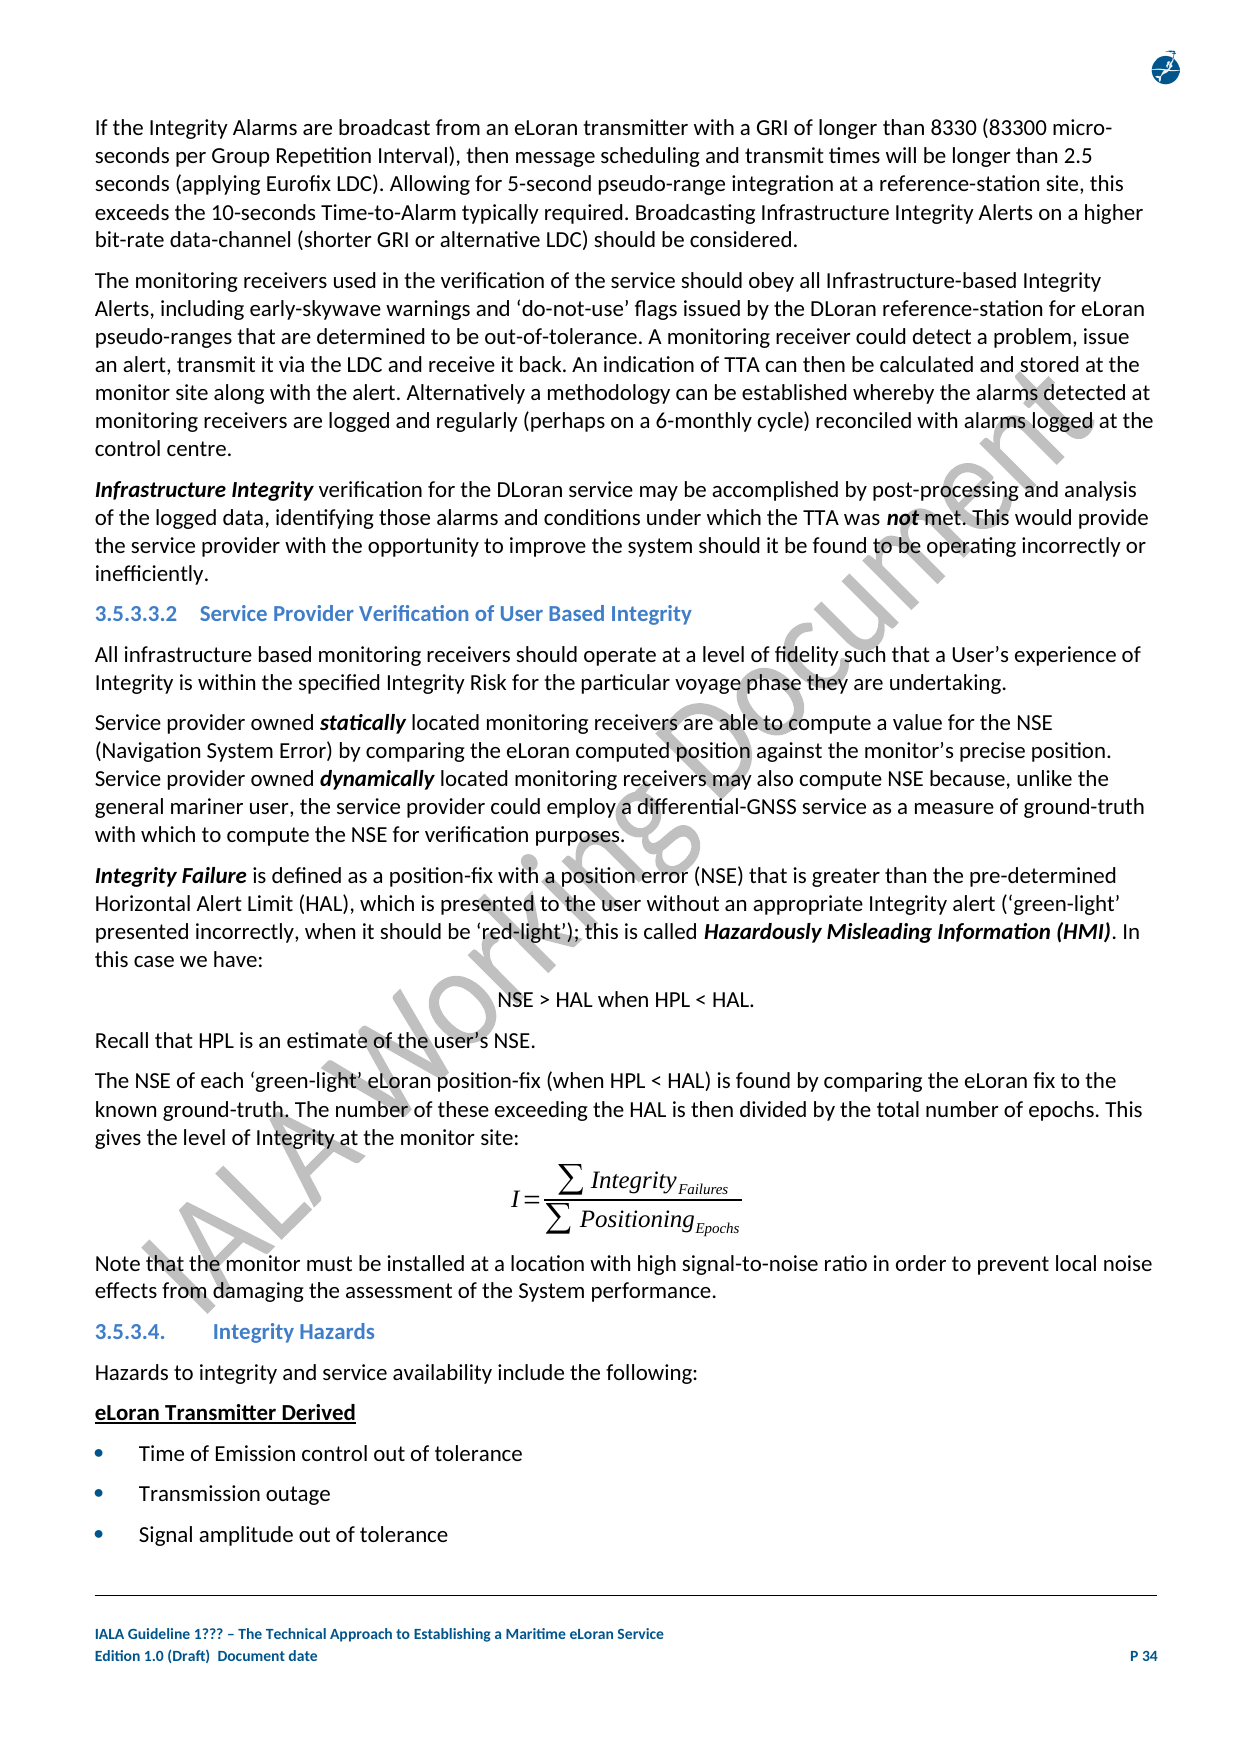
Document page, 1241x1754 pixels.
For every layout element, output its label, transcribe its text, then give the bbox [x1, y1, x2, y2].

subtitle Service Provider Verification of User Based Integrity [94, 599, 1054, 627]
text Time of Emission control out of tolerance [94, 1439, 1157, 1467]
text Signal amplitude out of tolerance [94, 1520, 1157, 1548]
list Recall that HPL is an estimate of the user’s NSE. [94, 1026, 1157, 1054]
list Infrastructure Integrity verification for the DLoran service may be accomplished by post-processing and analysis of the logged data, identifying those alarms and conditions under which the TTA was not met. This would provide the service provider with the opportunity to improve the system should it be found to be operating incorrectly or inefficiently. [94, 475, 1157, 587]
list The NSE of each ‘green-light’ eLoran position-fix (when HPL < HAL) is found by comparing the eLoran fix to the known ground-truth. The number of these exceeding the HAL is then divided by the total number of epochs. This gives the level of Integrity at the monitor site: [94, 1067, 1157, 1151]
list Service provider owned statically located monitoring receivers are able to compute a value for the NSE (Navigation System Error) by comparing the eLoran computed position against the monitor’s precise position. Service provider owned dynamically located monitoring receivers may also compute NSE because, unlike the general mariner user, the service provider could employ a differential-GNSS service as a measure of ground-truth with which to compute the NSE for verification purposes. [94, 708, 1157, 848]
list All infrastructure based monitoring receivers should operate at a level of fidelity such that a User’s experience of Integrity is within the specified Integrity Risk for the particular voyage phase they are undertaking. [94, 640, 1157, 696]
text Transmission outage [94, 1479, 1157, 1507]
picture [1120, 0, 1239, 119]
list If the Integrity Alarms are broadcast from an eLoran transmitter with a GRI of longer than 8330 (83300 micro-seconds per Group Repetition Interval), then message scheduling and transmit times will be longer than 2.5 seconds (applying Eurofix LDC). Allowing for 5-second pseudo-range integration at a reference-station site, this exceeds the 10-seconds Time-to-Alarm typically required. Broadcasting Infrastructure Integrity Alerts on a higher bit-rate data-channel (shorter GRI or alternative LDC) should be considered. [94, 113, 1157, 254]
list The monitoring receivers used in the verification of the service should obey all Infrastructure-based Integrity Alerts, including early-skywave warnings and ‘do-not-use’ flags issued by the DLoran reference-station for eLoran pseudo-ranges that are determined to be out-of-tolerance. A monitoring receiver could detect a problem, issue an alert, transmit it via the LDC and receive it back. An indication of TTA can then be calculated and stored at the monitor site along with the alert. Alternatively a methodology can be established whereby the alarms detected at monitoring receivers are logged and regularly (perhaps on a 6-monthly cycle) reconciled with alarms logged at the control centre. [94, 266, 1157, 462]
list Note that the monitor must be installed at a location with high signal-to-noise ratio in order to prevent local noise effects from damaging the assessment of the System performance. [94, 1249, 1157, 1305]
list Hazards to integrity and service availability include the following: [94, 1358, 1157, 1386]
list eLoran Transmitter Derived [94, 1398, 1157, 1426]
list Integrity Failure is defined as a position-fix with a position error (NSE) that is greater than the pre-determined Horizontal Alert Limit (HAL), which is presented to the user without an appropriate Integrity alert (‘green-light’ presented incorrectly, when it should be ‘red-light’); this is called Hazardously Misleading Information (HMI). In this case we have: [94, 861, 1157, 973]
list NSE > HAL when HPL < HAL. [94, 986, 1157, 1014]
subtitle Integrity Hazards [94, 1317, 1157, 1345]
